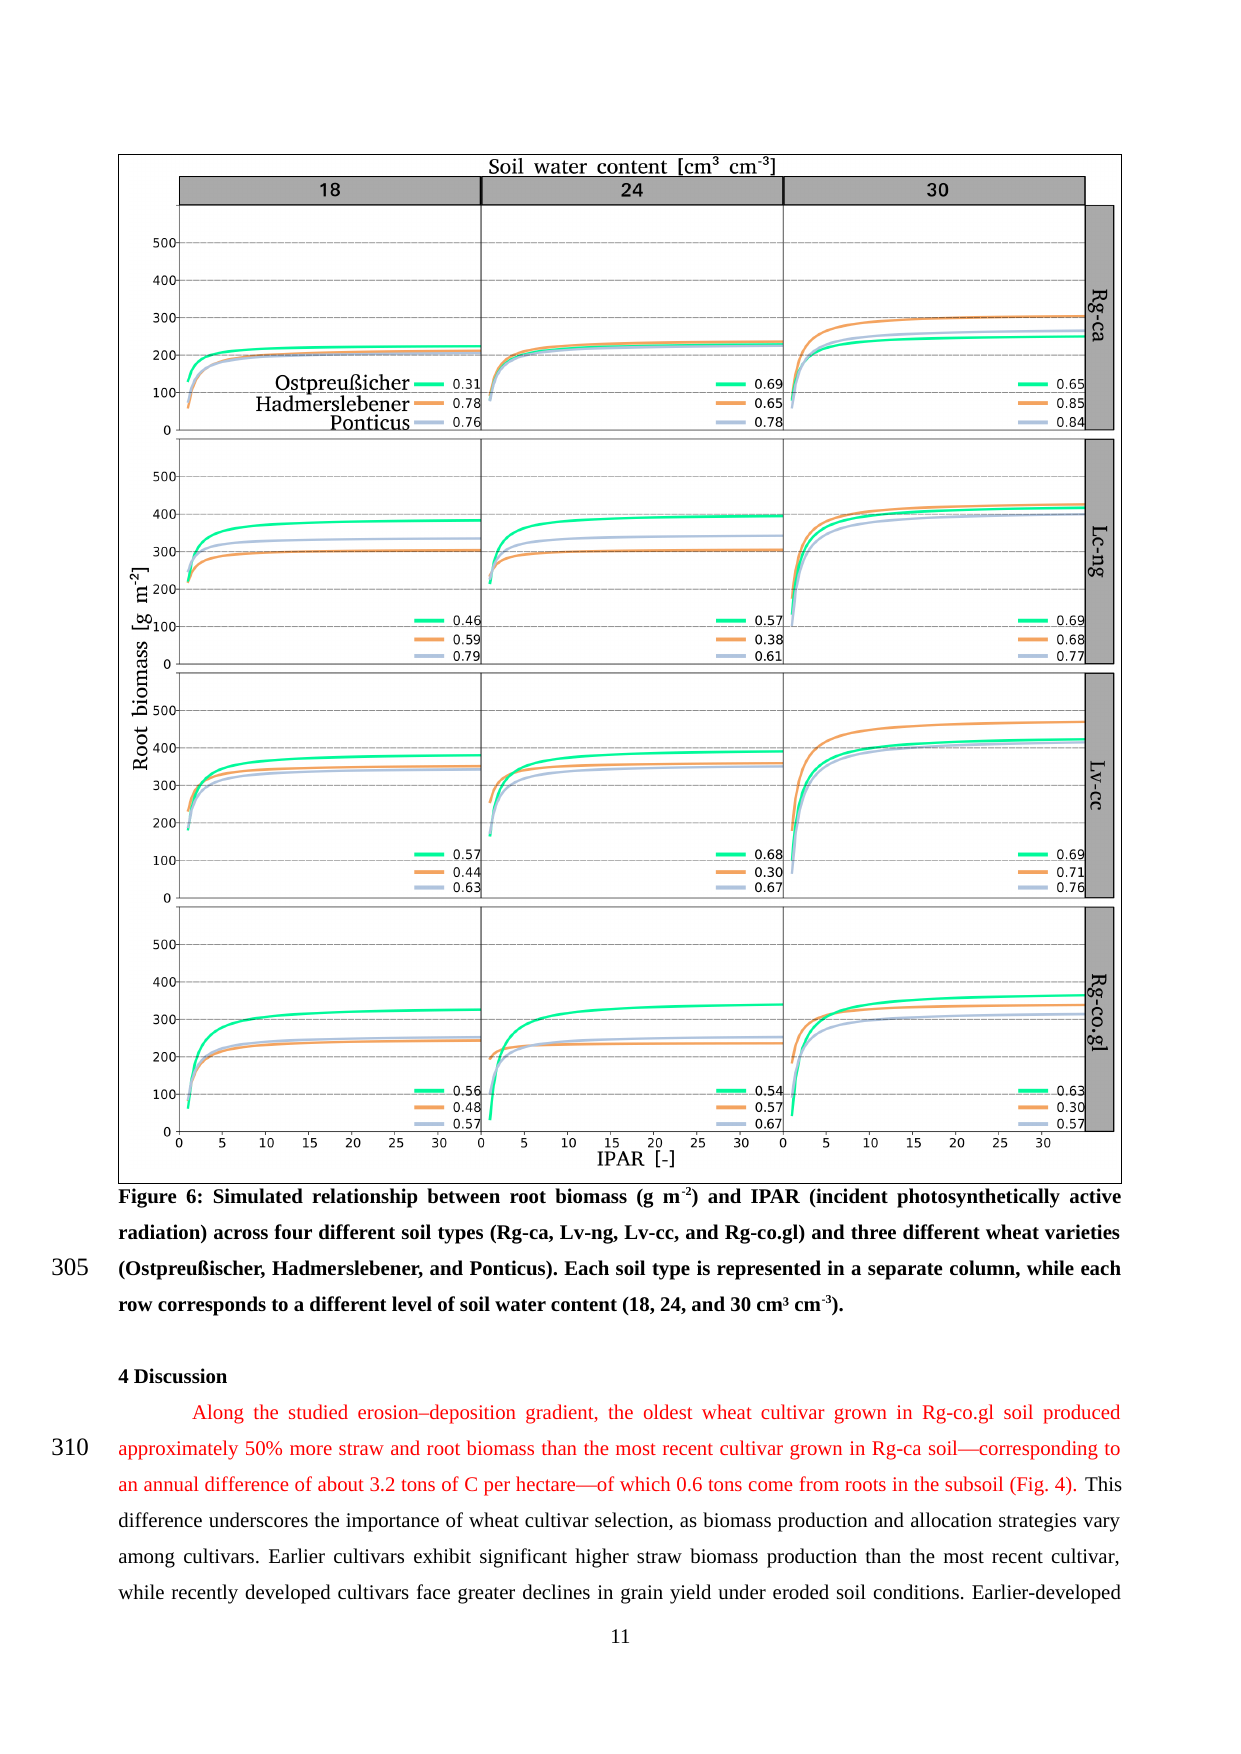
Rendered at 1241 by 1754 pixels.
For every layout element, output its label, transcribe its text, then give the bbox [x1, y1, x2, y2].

table_header [119, 155, 1121, 1183]
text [118, 1400, 1122, 1604]
picture [129, 155, 1117, 1169]
text 4 Discussion [118, 1364, 1122, 1388]
text Figure 6: Simulated relationship between root biomass (g m-2) and IPAR (incident photosynthetically active radiation) across four different soil types (Rg-ca, Lv-ng, Lv-cc, and Rg-co.gl) and three different wheat varieties (Ostpreußischer, Hadmerslebener, and Ponticus). Each soil type is represented in a separate column, while each row corresponds to a different level of soil water content (18, 24, and 30 cm³ cm-3). [118, 1184, 1122, 1316]
